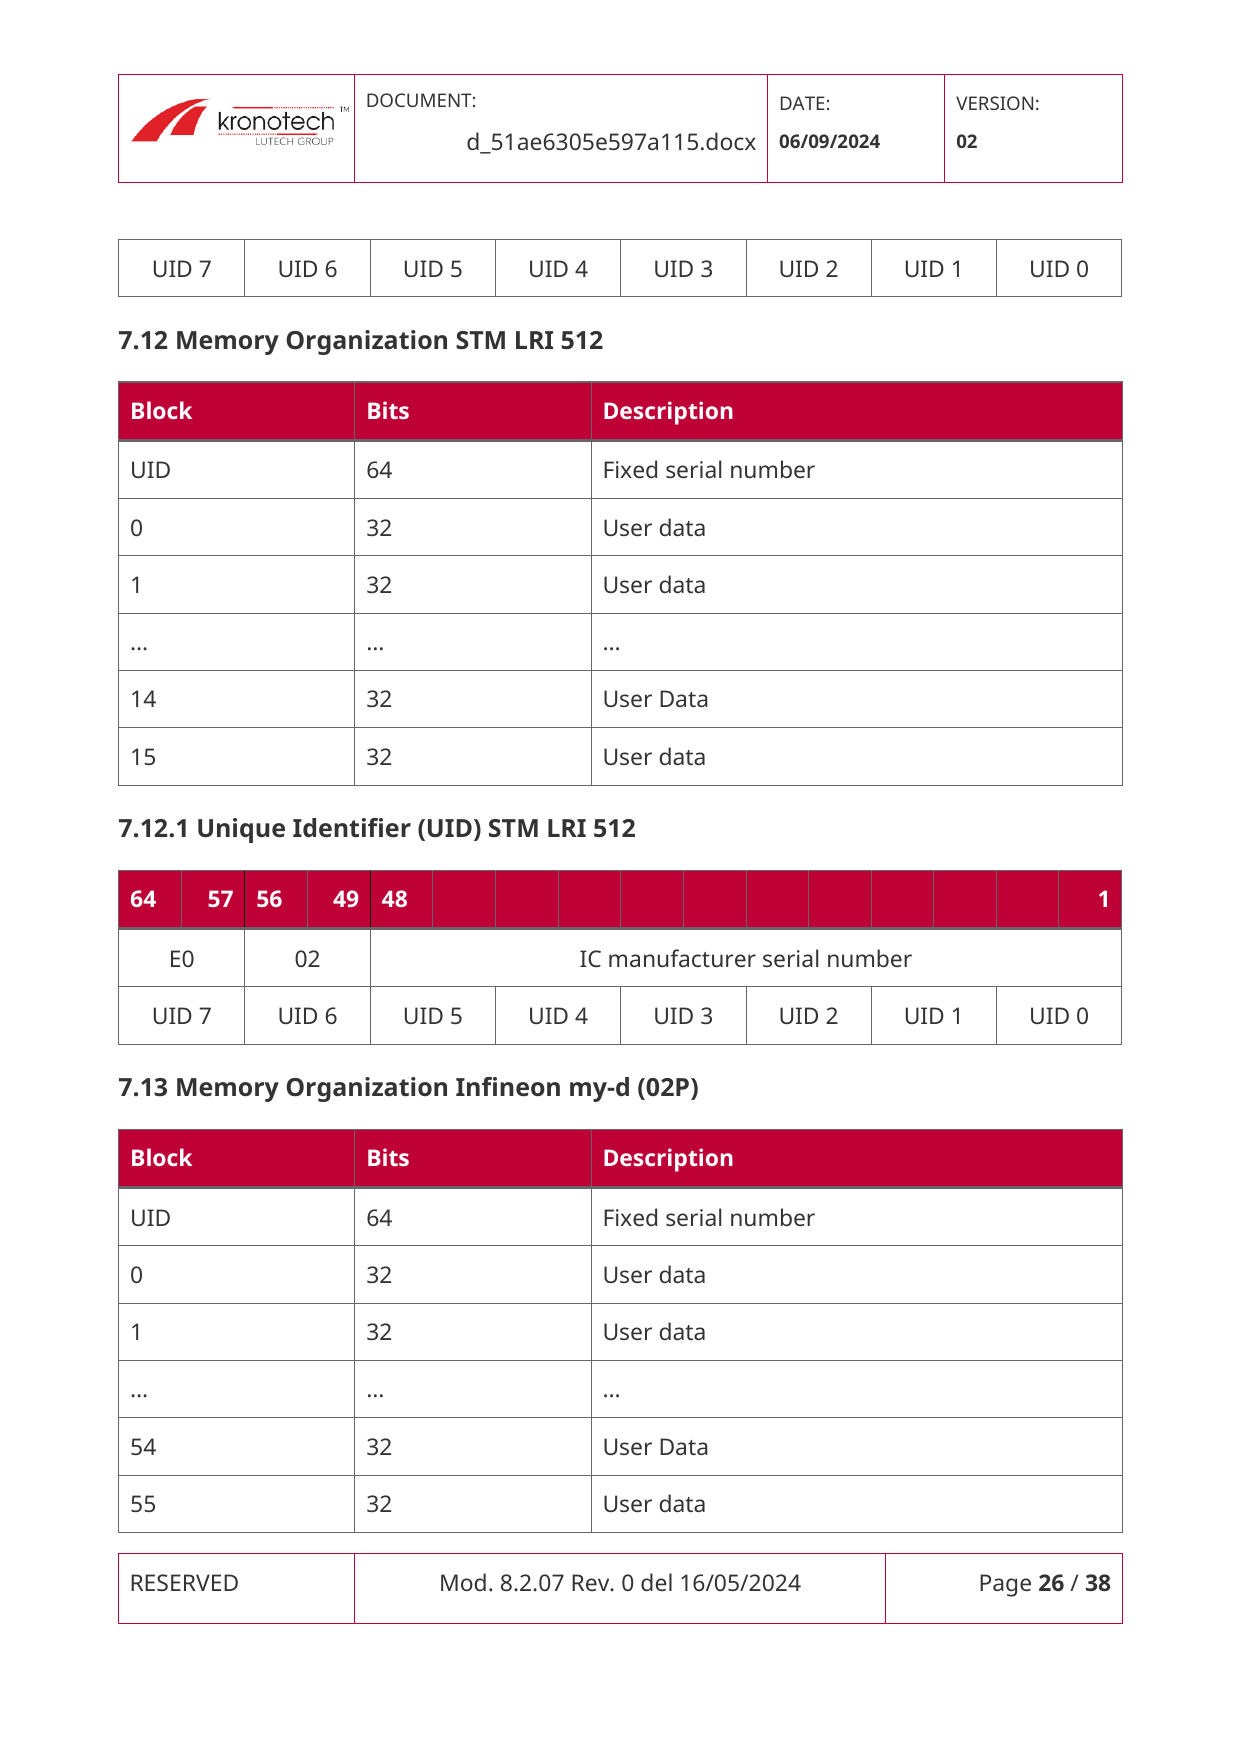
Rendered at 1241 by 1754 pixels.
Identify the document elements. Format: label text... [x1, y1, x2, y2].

table_cell UID 5 [371, 240, 495, 296]
table_cell 32 [355, 499, 591, 555]
subtitle Unique Identifier (UID) STM LRI 512 [118, 811, 1122, 844]
table_cell UID 2 [747, 240, 871, 296]
table_cell User data [592, 728, 1122, 784]
table_cell UID 2 [747, 987, 871, 1043]
table_cell … [119, 614, 354, 670]
table_cell User data [592, 1246, 1122, 1303]
table_cell 64 [355, 1189, 591, 1245]
table_cell 32 [355, 1304, 591, 1360]
table_cell … [355, 1361, 591, 1417]
table_header [934, 871, 996, 927]
table_header 64 [119, 871, 181, 927]
table_cell UID 1 [872, 987, 996, 1043]
table_cell UID [119, 442, 354, 498]
table_cell Fixed serial number [592, 1189, 1122, 1245]
table_cell … [592, 614, 1122, 670]
table_cell 32 [355, 556, 591, 613]
table_header 48 [371, 871, 432, 927]
table_header [621, 871, 683, 927]
table_cell IC manufacturer serial number [371, 930, 1121, 986]
table_header 1 [1059, 871, 1121, 927]
table_cell 32 [355, 1246, 591, 1303]
table_cell 54 [119, 1418, 354, 1474]
table_cell UID 1 [872, 240, 996, 296]
table_cell 32 [355, 1418, 591, 1474]
table_cell User data [592, 1304, 1122, 1360]
table_cell 0 [119, 499, 354, 555]
table_cell 14 [119, 671, 354, 727]
table_cell … [592, 1361, 1122, 1417]
table_cell 1 [119, 556, 354, 613]
table_header [433, 871, 495, 927]
table_cell User data [592, 499, 1122, 555]
table_cell 02 [245, 930, 370, 986]
table_cell 55 [119, 1476, 354, 1532]
table_cell … [119, 1361, 354, 1417]
table_header 56 [245, 871, 307, 927]
table_cell User data [592, 1476, 1122, 1532]
table_cell UID 7 [119, 240, 244, 296]
table_cell UID 6 [245, 987, 370, 1043]
table_cell UID 6 [245, 240, 370, 296]
table_cell UID 0 [997, 987, 1121, 1043]
table_cell 64 [355, 442, 591, 498]
table_cell 32 [355, 671, 591, 727]
table_header Description [592, 383, 1122, 439]
table_cell 32 [355, 1476, 591, 1532]
table_header [559, 871, 620, 927]
subtitle Memory Organization STM LRI 512 [118, 322, 1122, 356]
table_header Bits [355, 383, 591, 439]
table_header Block [119, 383, 354, 439]
table_cell UID [119, 1189, 354, 1245]
table_cell E0 [119, 930, 244, 986]
table_cell 1 [119, 1304, 354, 1360]
table_header [997, 871, 1058, 927]
table_cell UID 4 [496, 987, 620, 1043]
table_cell UID 5 [371, 987, 495, 1043]
table_cell UID 3 [621, 987, 746, 1043]
table_cell … [355, 614, 591, 670]
table_header [809, 871, 871, 927]
table_header [496, 871, 558, 927]
table_header Block [119, 1130, 354, 1186]
table_cell UID 4 [496, 240, 620, 296]
table_header [684, 871, 746, 927]
table_cell UID 3 [621, 240, 746, 296]
table_cell 15 [119, 728, 354, 784]
table_header [872, 871, 933, 927]
table_header 49 [308, 871, 370, 927]
table_cell 32 [355, 728, 591, 784]
table_cell UID 0 [997, 240, 1121, 296]
table_cell User data [592, 556, 1122, 613]
table_cell Fixed serial number [592, 442, 1122, 498]
subtitle Memory Organization Infineon my-d (02P) [118, 1069, 1122, 1104]
table_header 57 [182, 871, 244, 927]
table_cell User Data [592, 671, 1122, 727]
table_cell User Data [592, 1418, 1122, 1474]
picture [129, 92, 351, 152]
table_cell UID 7 [119, 987, 244, 1043]
table_header Description [592, 1130, 1122, 1186]
table_header Bits [355, 1130, 591, 1186]
table_cell 0 [119, 1246, 354, 1303]
table_header [747, 871, 808, 927]
